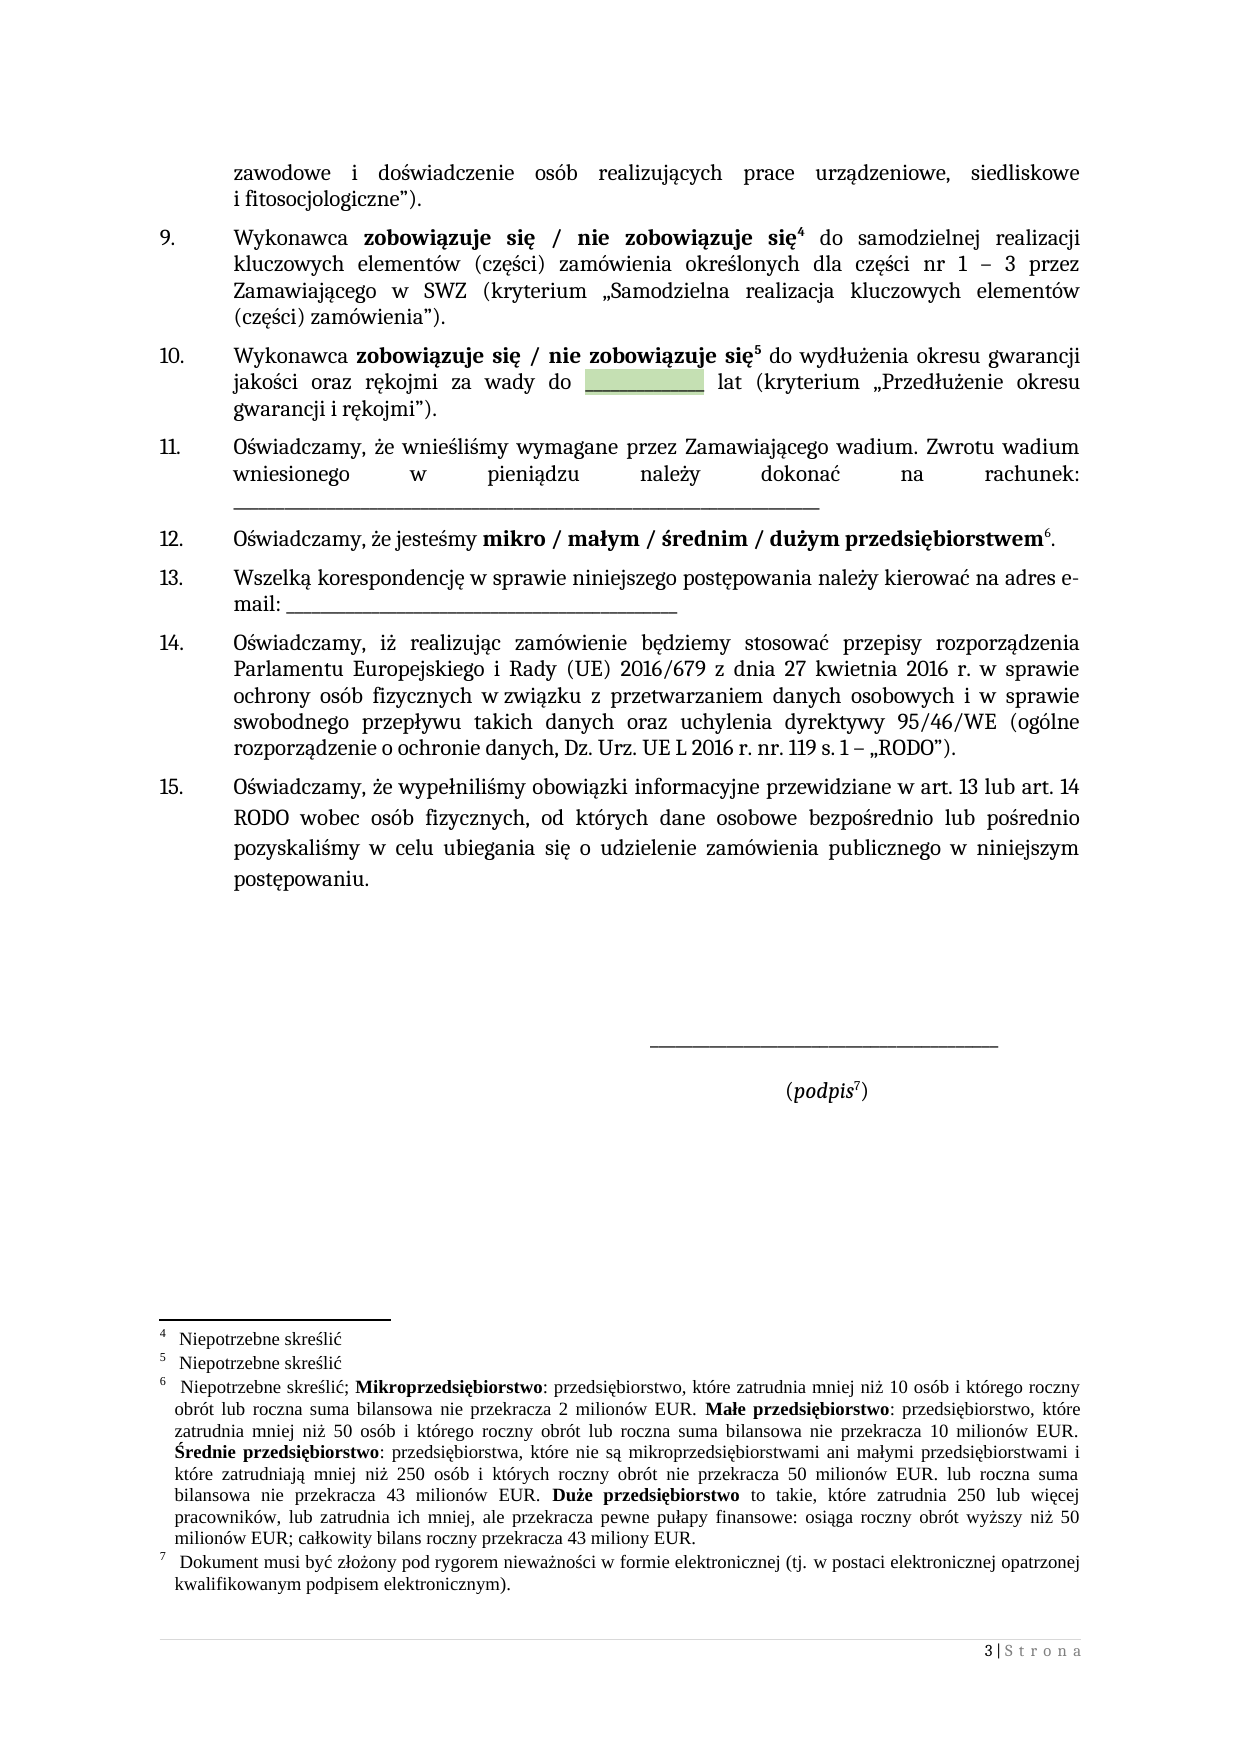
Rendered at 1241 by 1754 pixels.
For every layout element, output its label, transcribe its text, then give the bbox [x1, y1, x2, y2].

text 12. Oświadczamy, że jesteśmy mikro / małym / średnim / dużym przedsiębiorstwem. [159, 526, 1081, 552]
text 10. Wykonawca zobowiązuje się / nie zobowiązuje się do wydłużenia okresu gwarancji jakości oraz rękojmi za wady do ______________ lat (kryterium „Przedłużenie okresu gwarancji i rękojmi”). [159, 343, 1081, 422]
text _________________________________________ (podpis) [573, 1025, 1081, 1104]
text 14. Oświadczamy, iż realizując zamówienie będziemy stosować przepisy rozporządzenia Parlamentu Europejskiego i Rady (UE) 2016/679 z dnia 27 kwietnia 2016 r. w sprawie ochrony osób fizycznych w związku z przetwarzaniem danych osobowych i w sprawie swobodnego przepływu takich danych oraz uchylenia dyrektywy 95/46/WE (ogólne rozporządzenie o ochronie danych, Dz. Urz. UE L 2016 r. nr. 119 s. 1 – „RODO”). [159, 630, 1081, 762]
text 11. Oświadczamy, że wnieśliśmy wymagane przez Zamawiającego wadium. Zwrotu wadium wniesionego w pieniądzu należy dokonać na rachunek: _____________________________________________________________________ [159, 434, 1081, 513]
text 15. Oświadczamy, że wypełniliśmy obowiązki informacyjne przewidziane w art. 13 lub art. 14 RODO wobec osób fizycznych, od których dane osobowe bezpośrednio lub pośrednio pozyskaliśmy w celu ubiegania się o udzielenie zamówienia publicznego w niniejszym postępowaniu. [159, 774, 1081, 892]
text 13. Wszelką korespondencję w sprawie niniejszego postępowania należy kierować na adres e-mail: ______________________________________________ [159, 564, 1081, 617]
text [159, 159, 1081, 212]
text 9. Wykonawca zobowiązuje się / nie zobowiązuje się do samodzielnej realizacji kluczowych elementów (części) zamówienia określonych dla części nr 1 – 3 przez Zamawiającego w SWZ (kryterium „Samodzielna realizacja kluczowych elementów (części) zamówienia”). [159, 225, 1081, 330]
